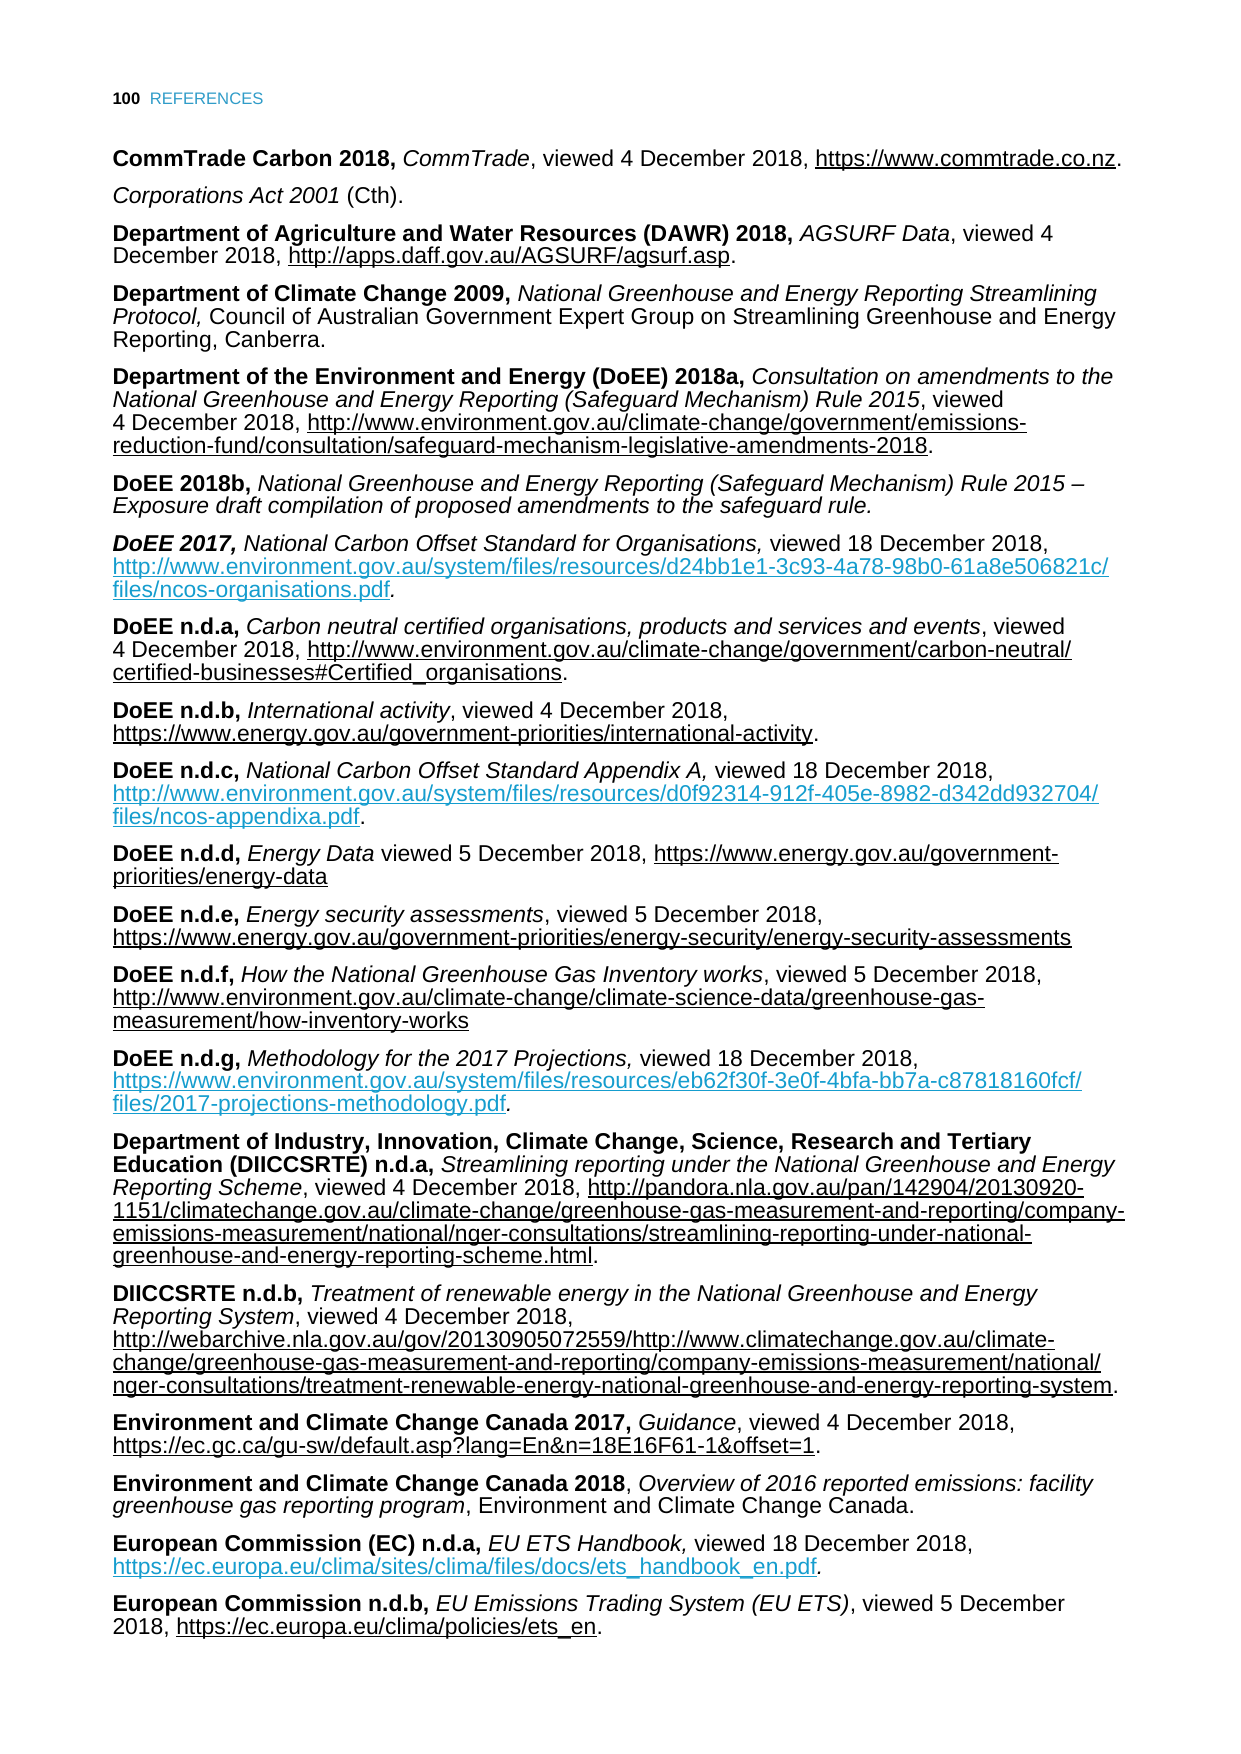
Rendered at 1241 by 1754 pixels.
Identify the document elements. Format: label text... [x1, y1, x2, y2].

text Environment and Climate Change Canada 2018, Overview of 2016 reported emissions: facility greenhouse gas reporting program, Environment and Climate Change Canada. [112, 1473, 1128, 1518]
text DoEE n.d.d, Energy Data viewed 5 December 2018, https://www.energy.gov.au/government-priorities/energy-data [112, 843, 1128, 889]
text Department of Agriculture and Water Resources (DAWR) 2018, AGSURF Data, viewed 4 December 2018, http://apps.daff.gov.au/AGSURF/agsurf.asp. [112, 223, 1128, 268]
text DoEE n.d.f, How the National Greenhouse Gas Inventory works, viewed 5 December 2018, http://www.environment.gov.au/climate-change/climate-science-data/greenhouse-gas-measurement/how-inventory-works [112, 964, 1128, 1033]
text DoEE n.d.e, Energy security assessments, viewed 5 December 2018, https://www.energy.gov.au/government-priorities/energy-security/energy-security-assessments [112, 904, 1128, 950]
text Department of the Environment and Energy (DoEE) 2018a, Consultation on amendments to the National Greenhouse and Energy Reporting (Safeguard Mechanism) Rule 2015, viewed 4 December 2018, http://www.environment.gov.au/climate-change/government/emissions-reduction-fund/consultation/safeguard-mechanism-legislative-amendments-2018. [112, 366, 1128, 458]
text Environment and Climate Change Canada 2017, Guidance, viewed 4 December 2018, https://ec.gc.ca/gu-sw/default.asp?lang=En&n=18E16F61-1&offset=1. [112, 1412, 1128, 1458]
text DIICCSRTE n.d.b, Treatment of renewable energy in the National Greenhouse and Energy Reporting System, viewed 4 December 2018, http://webarchive.nla.gov.au/gov/20130905072559/http://www.climatechange.gov.au/climate-change/greenhouse-gas-measurement-and-reporting/company-emissions-measurement/national/nger-consultations/treatment-renewable-energy-national-greenhouse-and-energy-reporting-system. [112, 1283, 1128, 1398]
text Department of Climate Change 2009, National Greenhouse and Energy Reporting Streamlining Protocol, Council of Australian Government Expert Group on Streamlining Greenhouse and Energy Reporting, Canberra. [112, 283, 1128, 352]
text DoEE n.d.b, International activity, viewed 4 December 2018, https://www.energy.gov.au/government-priorities/international-activity. [112, 700, 1128, 746]
text DoEE n.d.a, Carbon neutral certified organisations, products and services and events, viewed 4 December 2018, http://www.environment.gov.au/climate-change/government/carbon-neutral/certified-businesses#Certified_organisations. [112, 616, 1128, 685]
text DoEE 2018b, National Greenhouse and Energy Reporting (Safeguard Mechanism) Rule 2015 – Exposure draft compilation of proposed amendments to the safeguard rule. [112, 473, 1128, 518]
text DoEE n.d.g, Methodology for the 2017 Projections, viewed 18 December 2018, https://www.environment.gov.au/system/files/resources/eb62f30f-3e0f-4bfa-bb7a-c87818160fcf/files/2017-projections-methodology.pdf. [112, 1048, 1128, 1116]
text DoEE n.d.c, National Carbon Offset Standard Appendix A, viewed 18 December 2018, http://www.environment.gov.au/system/files/resources/d0f92314-912f-405e-8982-d342dd932704/files/ncos-appendixa.pdf. [112, 760, 1128, 829]
text Department of Industry, Innovation, Climate Change, Science, Research and Tertiary Education (DIICCSRTE) n.d.a, Streamlining reporting under the National Greenhouse and Energy Reporting Scheme, viewed 4 December 2018, http://pandora.nla.gov.au/pan/142904/20130920-1151/climatechange.gov.au/climate-change/greenhouse-gas-measurement-and-reporting/company-emissions-measurement/national/nger-consultations/streamlining-reporting-under-national-greenhouse-and-energy-reporting-scheme.html. [112, 1131, 1128, 1268]
text CommTrade Carbon 2018, CommTrade, viewed 4 December 2018, https://www.commtrade.co.nz. [112, 148, 1128, 171]
text DoEE 2017, National Carbon Offset Standard for Organisations, viewed 18 December 2018, http://www.environment.gov.au/system/files/resources/d24bb1e1-3c93-4a78-98b0-61a8e506821c/files/ncos-organisations.pdf. [112, 533, 1128, 602]
text European Commission (EC) n.d.a, EU ETS Handbook, viewed 18 December 2018, https://ec.europa.eu/clima/sites/clima/files/docs/ets_handbook_en.pdf. [112, 1533, 1128, 1579]
text Corporations Act 2001 (Cth). [112, 185, 1128, 208]
text European Commission n.d.b, EU Emissions Trading System (EU ETS), viewed 5 December 2018, https://ec.europa.eu/clima/policies/ets_en. [112, 1593, 1128, 1639]
